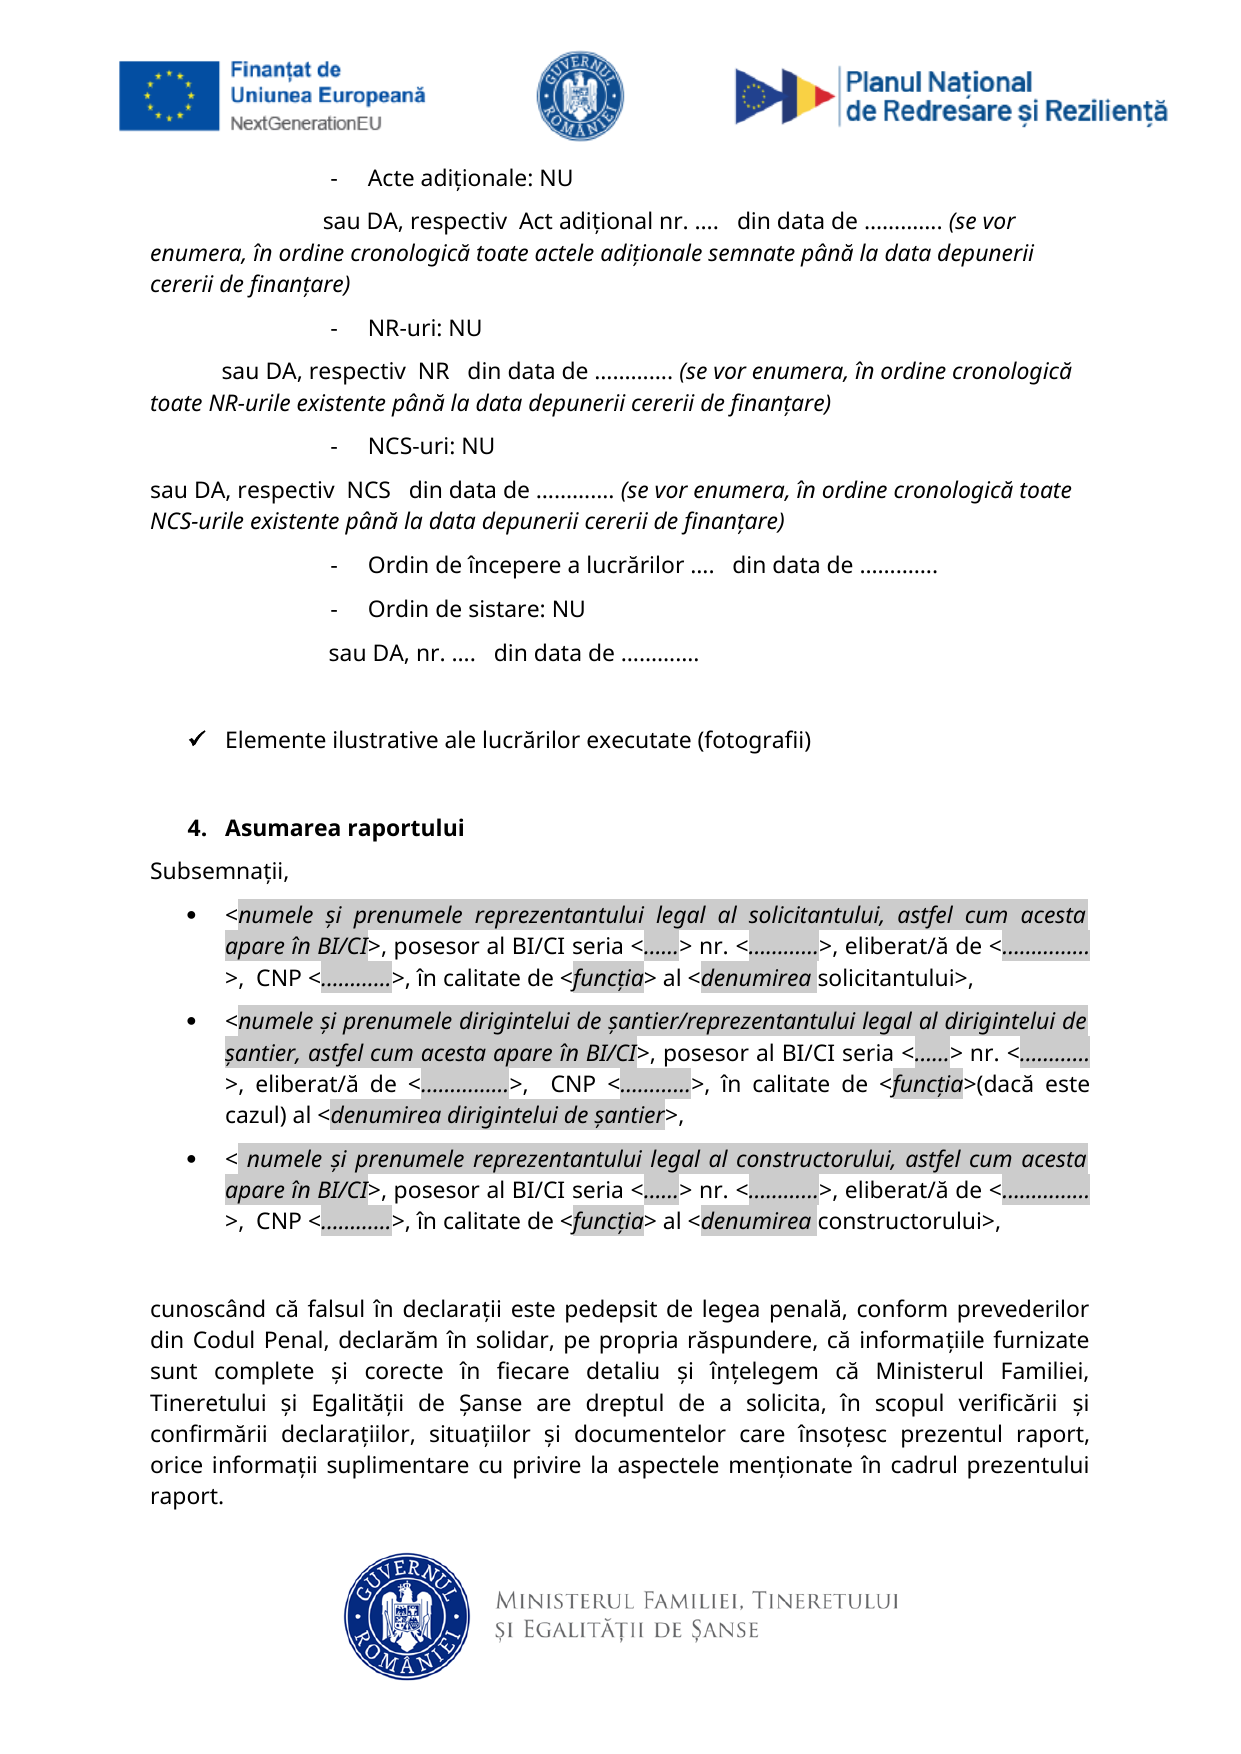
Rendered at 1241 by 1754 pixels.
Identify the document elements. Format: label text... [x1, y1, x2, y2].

list Elemente ilustrative ale lucrărilor executate (fotografii) [187, 724, 1090, 755]
list NCS-uri: NU [330, 430, 1090, 461]
list Ordin de sistare: NU [330, 593, 1090, 624]
list < numele şi prenumele reprezentantului legal al constructorului, astfel cum acesta apare în BI/CI>, posesor al BI/CI seria <……> nr. <…………>, eliberat/ă de <……………>, CNP <…………>, în calitate de <funcţia> al <denumirea constructorului>, [368, 1174, 749, 1236]
list <numele şi prenumele reprezentantului legal al solicitantului, astfel cum acesta apare în BI/CI>, posesor al BI/CI seria <……> nr. <…………>, eliberat/ă de <……………>, CNP <…………>, în calitate de <funcţia> al <denumirea solicitantului>, [368, 930, 749, 993]
list NR-uri: NU [330, 311, 1090, 343]
list < numele şi prenumele reprezentantului legal al constructorului, astfel cum acesta apare în BI/CI>, posesor al BI/CI seria <……> nr. <…………>, eliberat/ă de <……………>, CNP <…………>, în calitate de <funcţia> al <denumirea constructorului>, [817, 1174, 1090, 1236]
text cunoscând că falsul în declaraţii este pedepsit de legea penală, conform prevederilor din Codul Penal, declarăm în solidar, pe propria răspundere, că informaţiile furnizate sunt complete şi corecte în fiecare detaliu şi înţelegem că Ministerul Familiei, Tineretului și Egalității de Șanse are dreptul de a solicita, în scopul verificării şi confirmării declaraţiilor, situaţiilor şi documentelor care însoţesc prezentul raport, orice informaţii suplimentare cu privire la aspectele menționate în cadrul prezentului raport. [150, 1293, 1090, 1511]
picture [342, 1552, 898, 1681]
list Ordin de începere a lucrărilor …. din data de …………. [330, 549, 1090, 580]
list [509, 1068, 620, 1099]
list Asumarea raportului [187, 811, 1090, 843]
text sau DA, respectiv Act adiţional nr. …. din data de …………. (se vor enumera, în ordine cronologică toate actele adiţionale semnate până la data depunerii cererii de finanţare) [150, 205, 1090, 299]
text sau DA, respectiv NR din data de …………. (se vor enumera, în ordine cronologică toate NR-urile existente până la data depunerii cererii de finanţare) [150, 355, 1090, 418]
picture [66, 31, 1174, 162]
list <numele şi prenumele reprezentantului legal al solicitantului, astfel cum acesta apare în BI/CI>, posesor al BI/CI seria <……> nr. <…………>, eliberat/ă de <……………>, CNP <…………>, în calitate de <funcţia> al <denumirea solicitantului>, [817, 930, 1090, 993]
text sau DA, respectiv NCS din data de …………. (se vor enumera, în ordine cronologică toate NCS-urile existente până la data depunerii cererii de finanţare) [150, 474, 1090, 536]
text Subsemnații, [150, 855, 1090, 886]
list <numele şi prenumele dirigintelui de şantier/reprezentantului legal al dirigintelui de şantier, astfel cum acesta apare în BI/CI>, posesor al BI/CI seria <……> nr. <…………>, eliberat/ă de <……………>, CNP <…………>, în calitate de <funcţia>(dacă este cazul) al <denumirea dirigintelui de şantier>, [187, 1005, 421, 1130]
list <numele şi prenumele dirigintelui de şantier/reprezentantului legal al dirigintelui de şantier, astfel cum acesta apare în BI/CI>, posesor al BI/CI seria <……> nr. <…………>, eliberat/ă de <……………>, CNP <…………>, în calitate de <funcţia>(dacă este cazul) al <denumirea dirigintelui de şantier>, [637, 1036, 1090, 1130]
list Acte adiționale: NU [330, 150, 1090, 193]
text sau DA, nr. …. din data de …………. [150, 636, 1090, 668]
